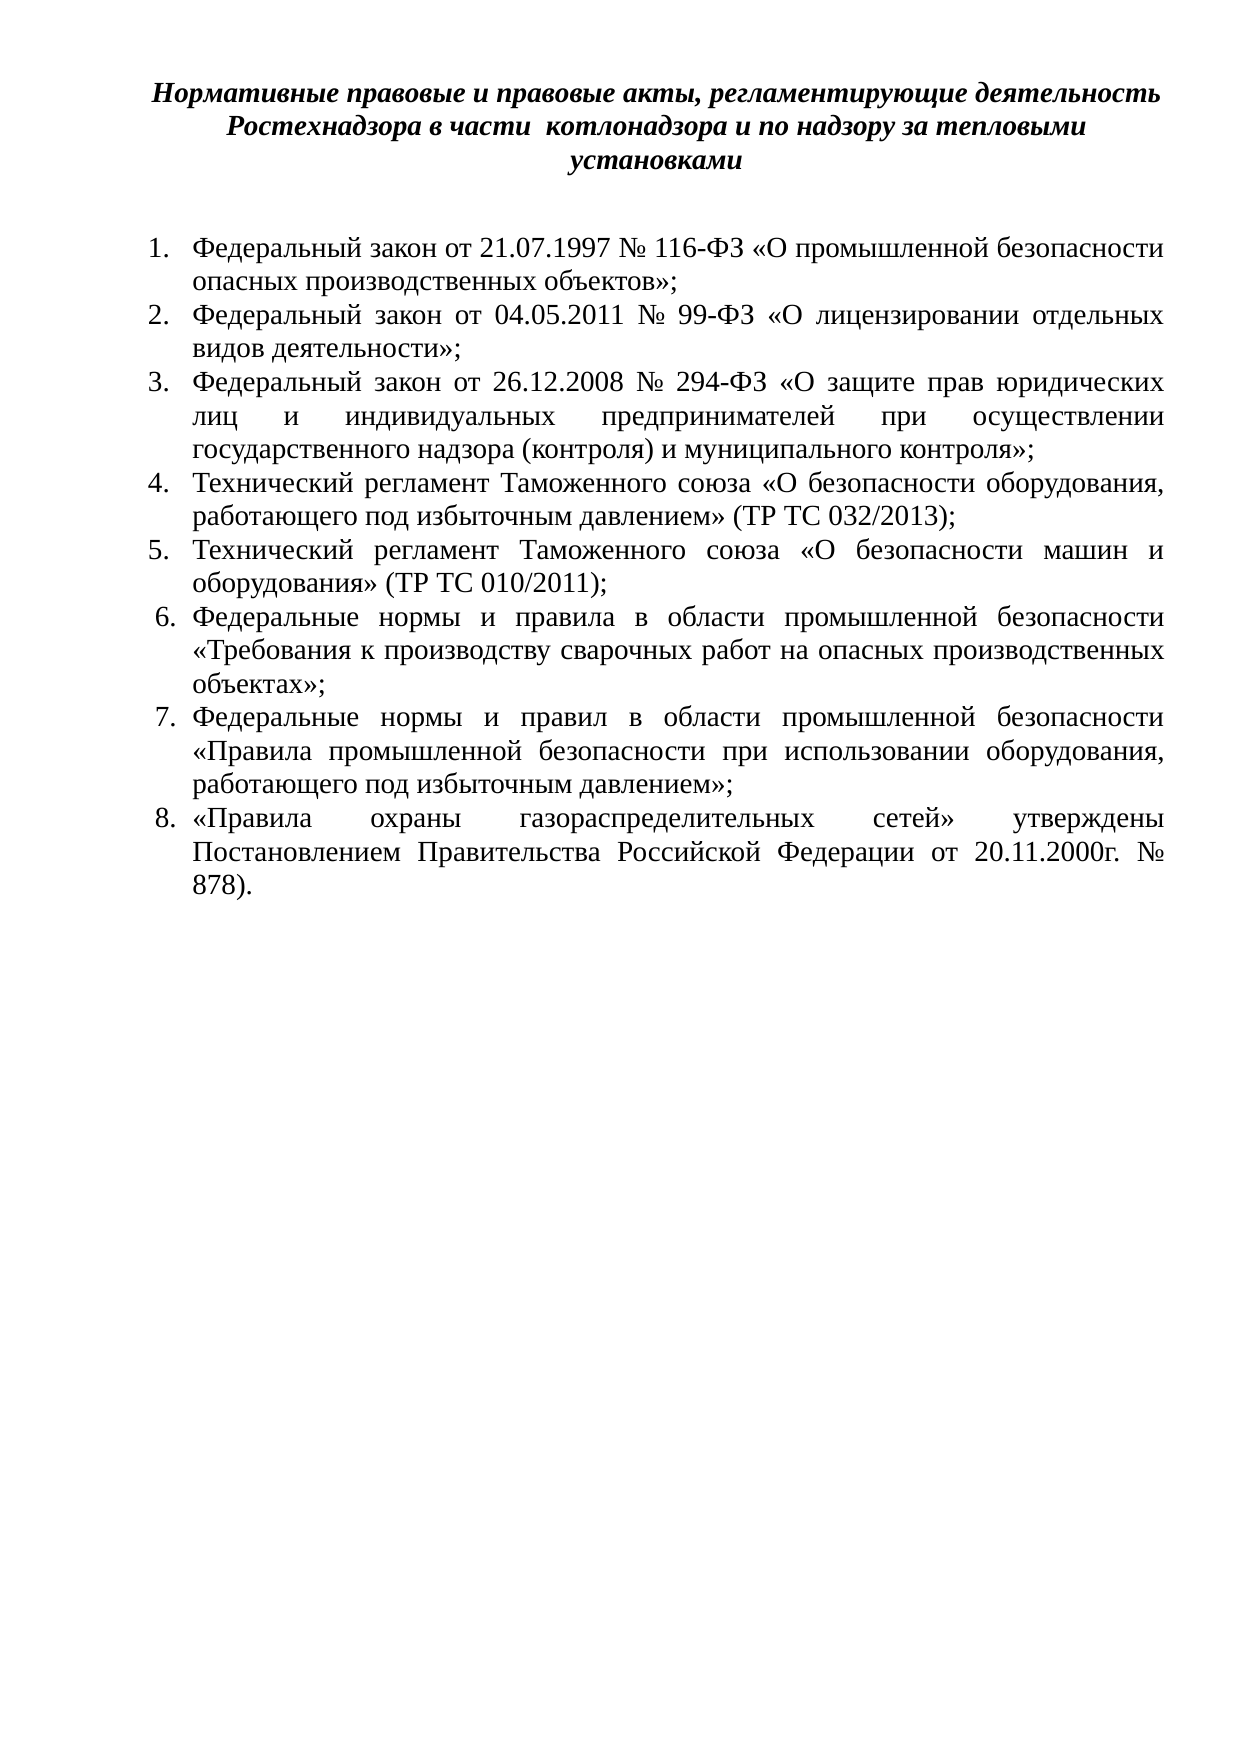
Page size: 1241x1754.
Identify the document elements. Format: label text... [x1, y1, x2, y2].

subtitle Технический регламент Таможенного союза «О безопасности машин и оборудования» (ТР ТС 010/2011); [148, 532, 1165, 599]
text Нормативные правовые и правовые акты, регламентирующие деятельность Ростехнадзора в части котлонадзора и по надзору за тепловыми установками [148, 75, 1165, 176]
subtitle «Правила охраны газораспределительных сетей» утверждены Постановлением Правительства Российской Федерации от 20.11.2000г. № 878). [154, 800, 1165, 901]
list Федеральные нормы и правила в области промышленной безопасности «Требования к производству сварочных работ на опасных производственных объектах»; [154, 599, 1165, 699]
subtitle Технический регламент Таможенного союза «О безопасности оборудования, работающего под избыточным давлением» (ТР ТС 032/2013); [148, 465, 1165, 532]
subtitle Федеральный закон от 26.12.2008 № 294-ФЗ «О защите прав юридических лиц и индивидуальных предпринимателей при осуществлении государственного надзора (контроля) и муниципального контроля»; [148, 364, 1165, 465]
subtitle Федеральные нормы и правил в области промышленной безопасности «Правила промышленной безопасности при использовании оборудования, работающего под избыточным давлением»; [154, 699, 1165, 800]
subtitle Федеральный закон от 21.07.1997 № 116-ФЗ «О промышленной безопасности опасных производственных объектов»; [148, 230, 1165, 297]
subtitle Федеральный закон от 04.05.2011 № 99-ФЗ «О лицензировании отдельных видов деятельности»; [148, 297, 1165, 364]
